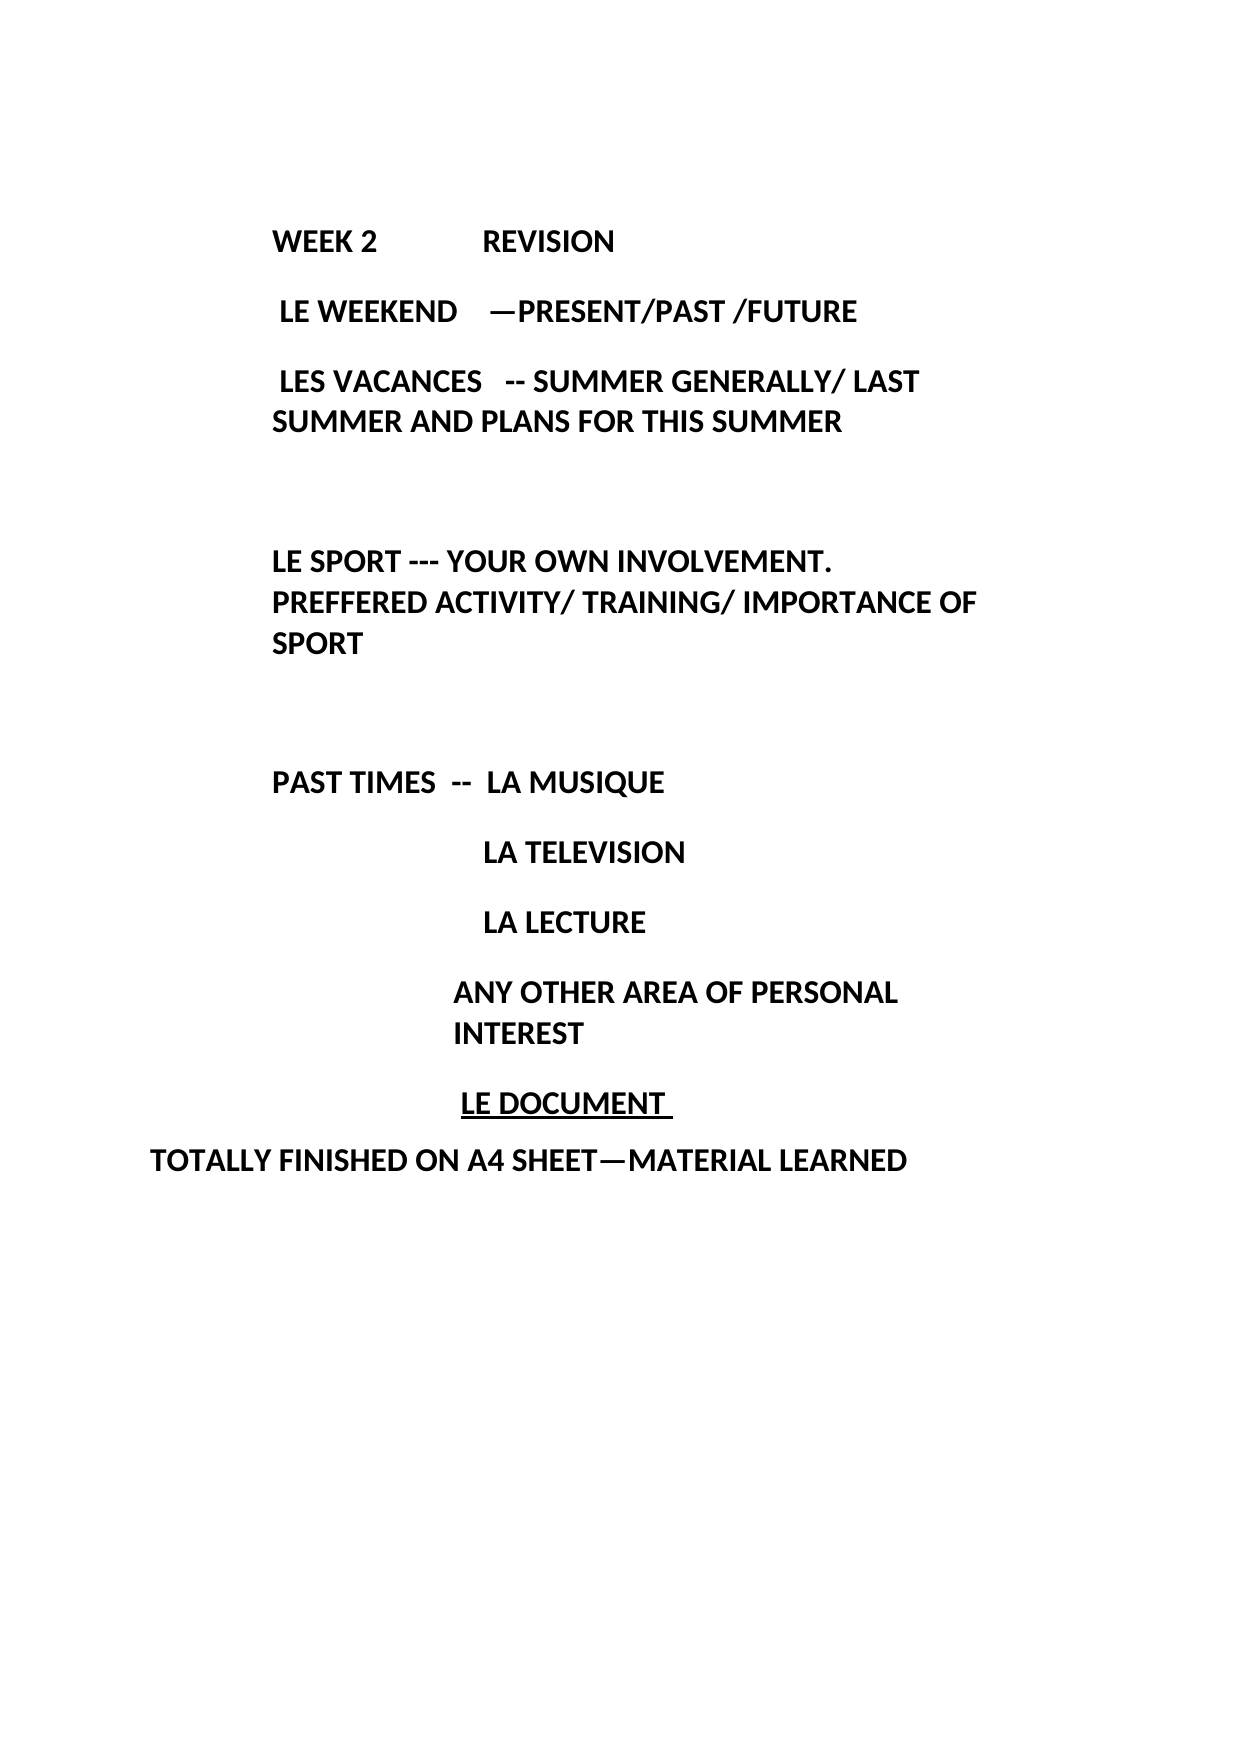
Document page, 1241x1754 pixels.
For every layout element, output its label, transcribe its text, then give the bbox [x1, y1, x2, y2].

text LES VACANCES -- SUMMER GENERALLY/ LAST SUMMER AND PLANS FOR THIS SUMMER [272, 360, 993, 441]
text WEEK 2 REVISION [272, 220, 993, 261]
text ANY OTHER AREA OF PERSONAL INTEREST [453, 971, 993, 1053]
text LE SPORT --- YOUR OWN INVOLVEMENT. PREFFERED ACTIVITY/ TRAINING/ IMPORTANCE OF SPORT [272, 540, 993, 662]
text LA TELEVISION [453, 831, 993, 872]
text LE DOCUMENT [453, 1082, 993, 1122]
text PAST TIMES -- LA MUSIQUE [272, 761, 993, 802]
text TOTALLY FINISHED ON A4 SHEET—MATERIAL LEARNED [150, 1139, 1090, 1180]
text LE WEEKEND —PRESENT/PAST /FUTURE [272, 290, 993, 331]
text LA LECTURE [453, 901, 993, 942]
